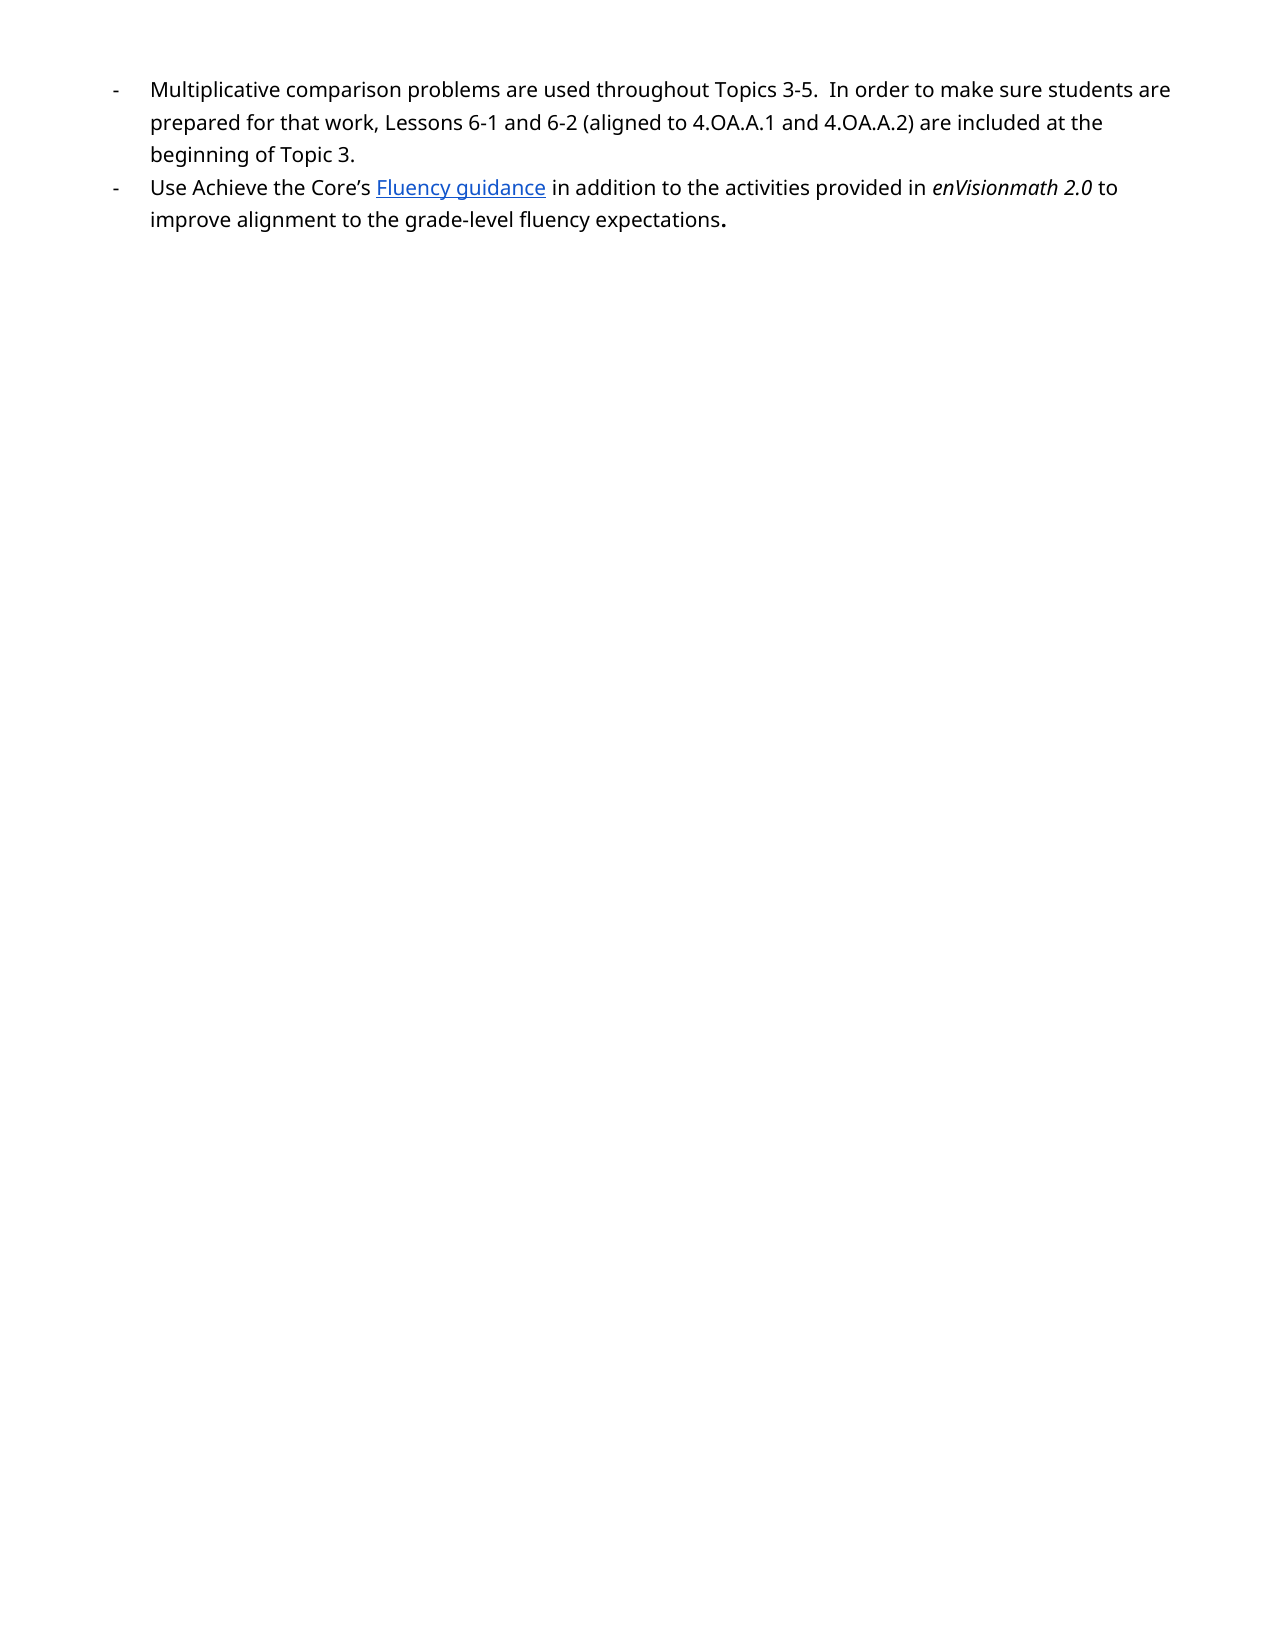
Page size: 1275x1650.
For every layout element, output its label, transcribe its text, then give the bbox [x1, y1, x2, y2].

list Use Achieve the Core’s Fluency guidance in addition to the activities provided in enVisionmath 2.0 to improve alignment to the grade-level fluency expectations. [112, 173, 1200, 234]
list Multiplicative comparison problems are used throughout Topics 3-5. In order to make sure students are prepared for that work, Lessons 6-1 and 6-2 (aligned to 4.OA.A.1 and 4.OA.A.2) are included at the beginning of Topic 3. [112, 75, 1200, 169]
